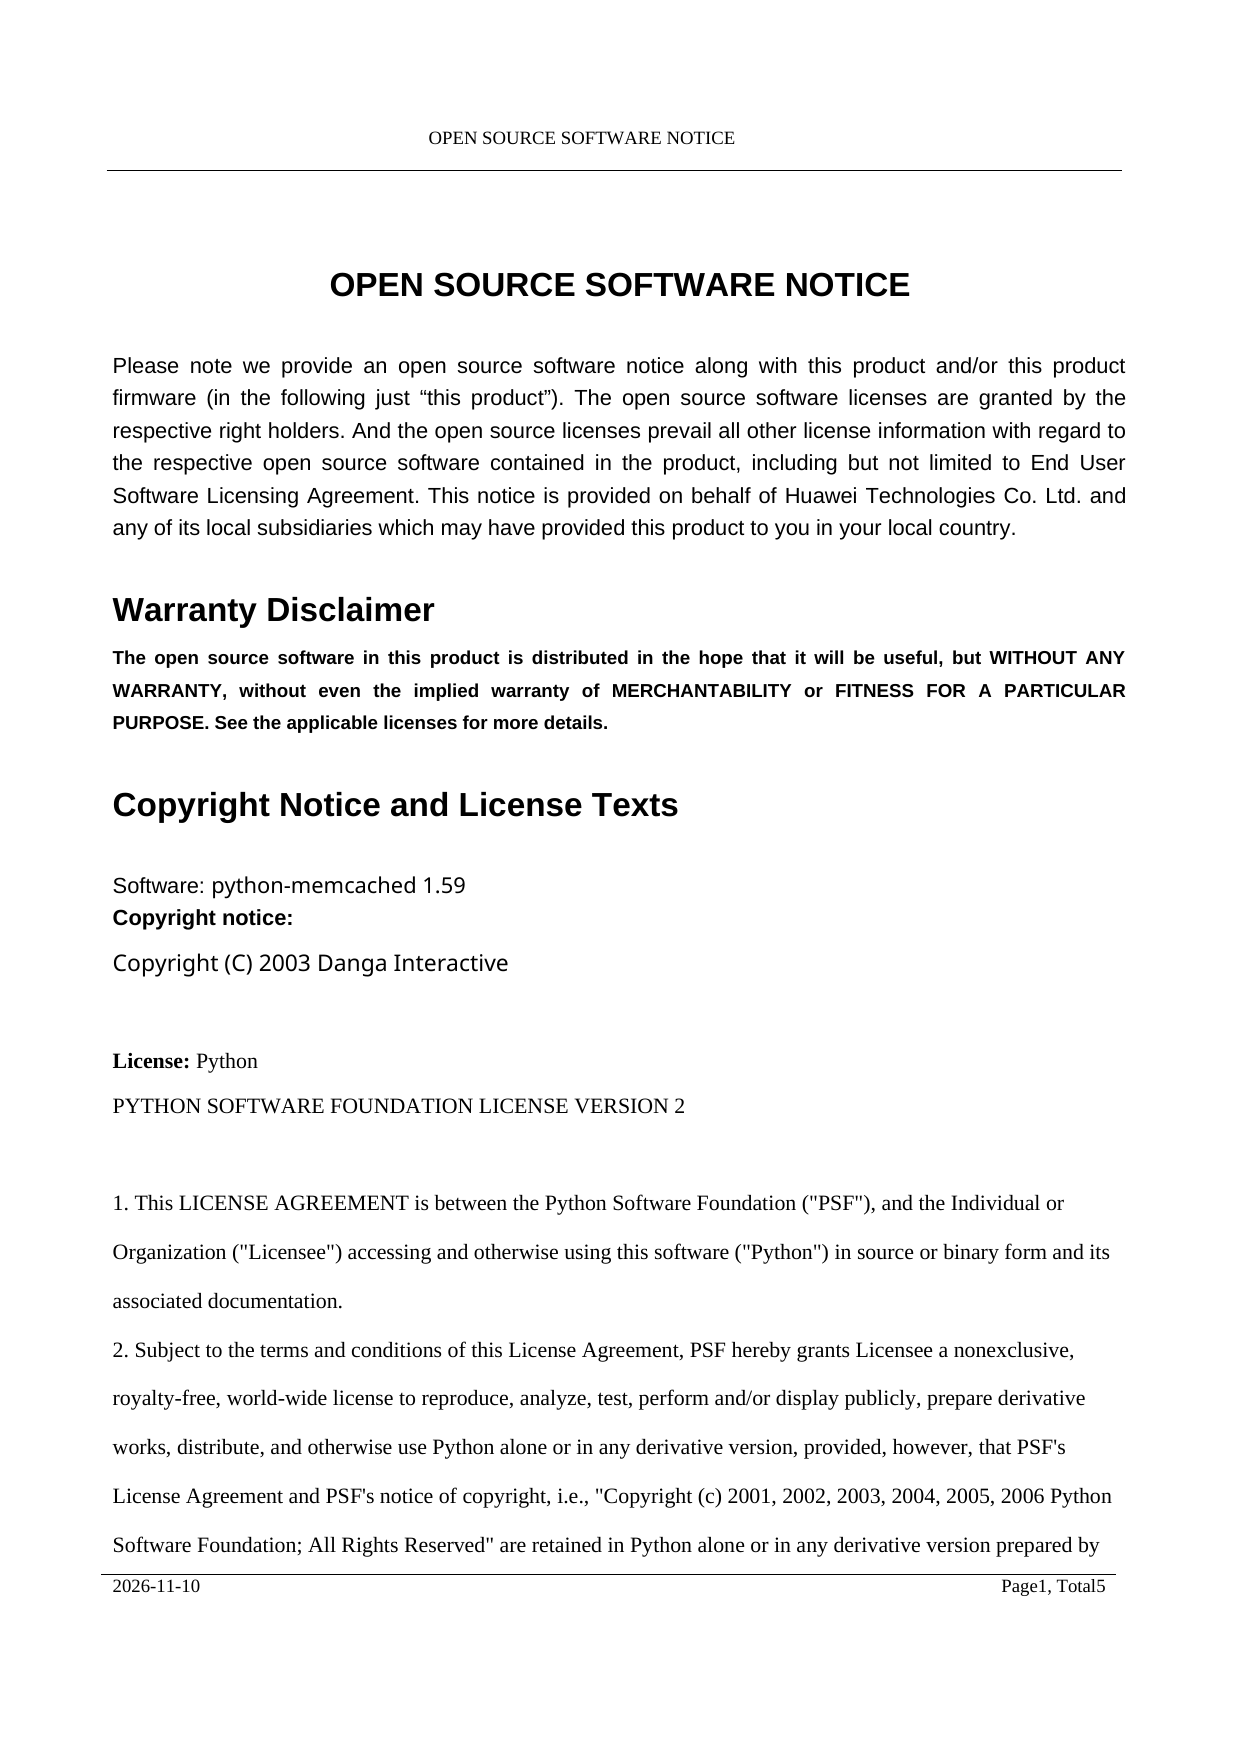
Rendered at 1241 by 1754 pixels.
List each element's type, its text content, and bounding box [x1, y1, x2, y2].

text The open source software in this product is distributed in the hope that it will be useful, but WITHOUT ANY WARRANTY, without even the implied warranty of MERCHANTABILITY or FITNESS FOR A PARTICULAR PURPOSE. See the applicable licenses for more details. [112, 641, 1128, 739]
text Warranty Disclaimer [112, 576, 1128, 641]
text OPEN SOURCE SOFTWARE NOTICE [112, 251, 1128, 316]
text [112, 1089, 1128, 1560]
text Copyright Notice and License Texts [112, 771, 1128, 836]
text Software: python-memcached 1.59 [112, 869, 1128, 901]
text Please note we provide an open source software notice along with this product and/or this product firmware (in the following just “this product”). The open source software licenses are granted by the respective right holders. And the open source licenses prevail all other license information with regard to the respective open source software contained in the product, including but not limited to End User Software Licensing Agreement. This notice is provided on behalf of Huawei Technologies Co. Ltd. and any of its local subsidiaries which may have provided this product to you in your local country. [112, 349, 1128, 544]
text Copyright notice: [112, 901, 1128, 934]
text License: Python [112, 1044, 1128, 1077]
text Copyright (C) 2003 Danga Interactive [112, 947, 1128, 1028]
